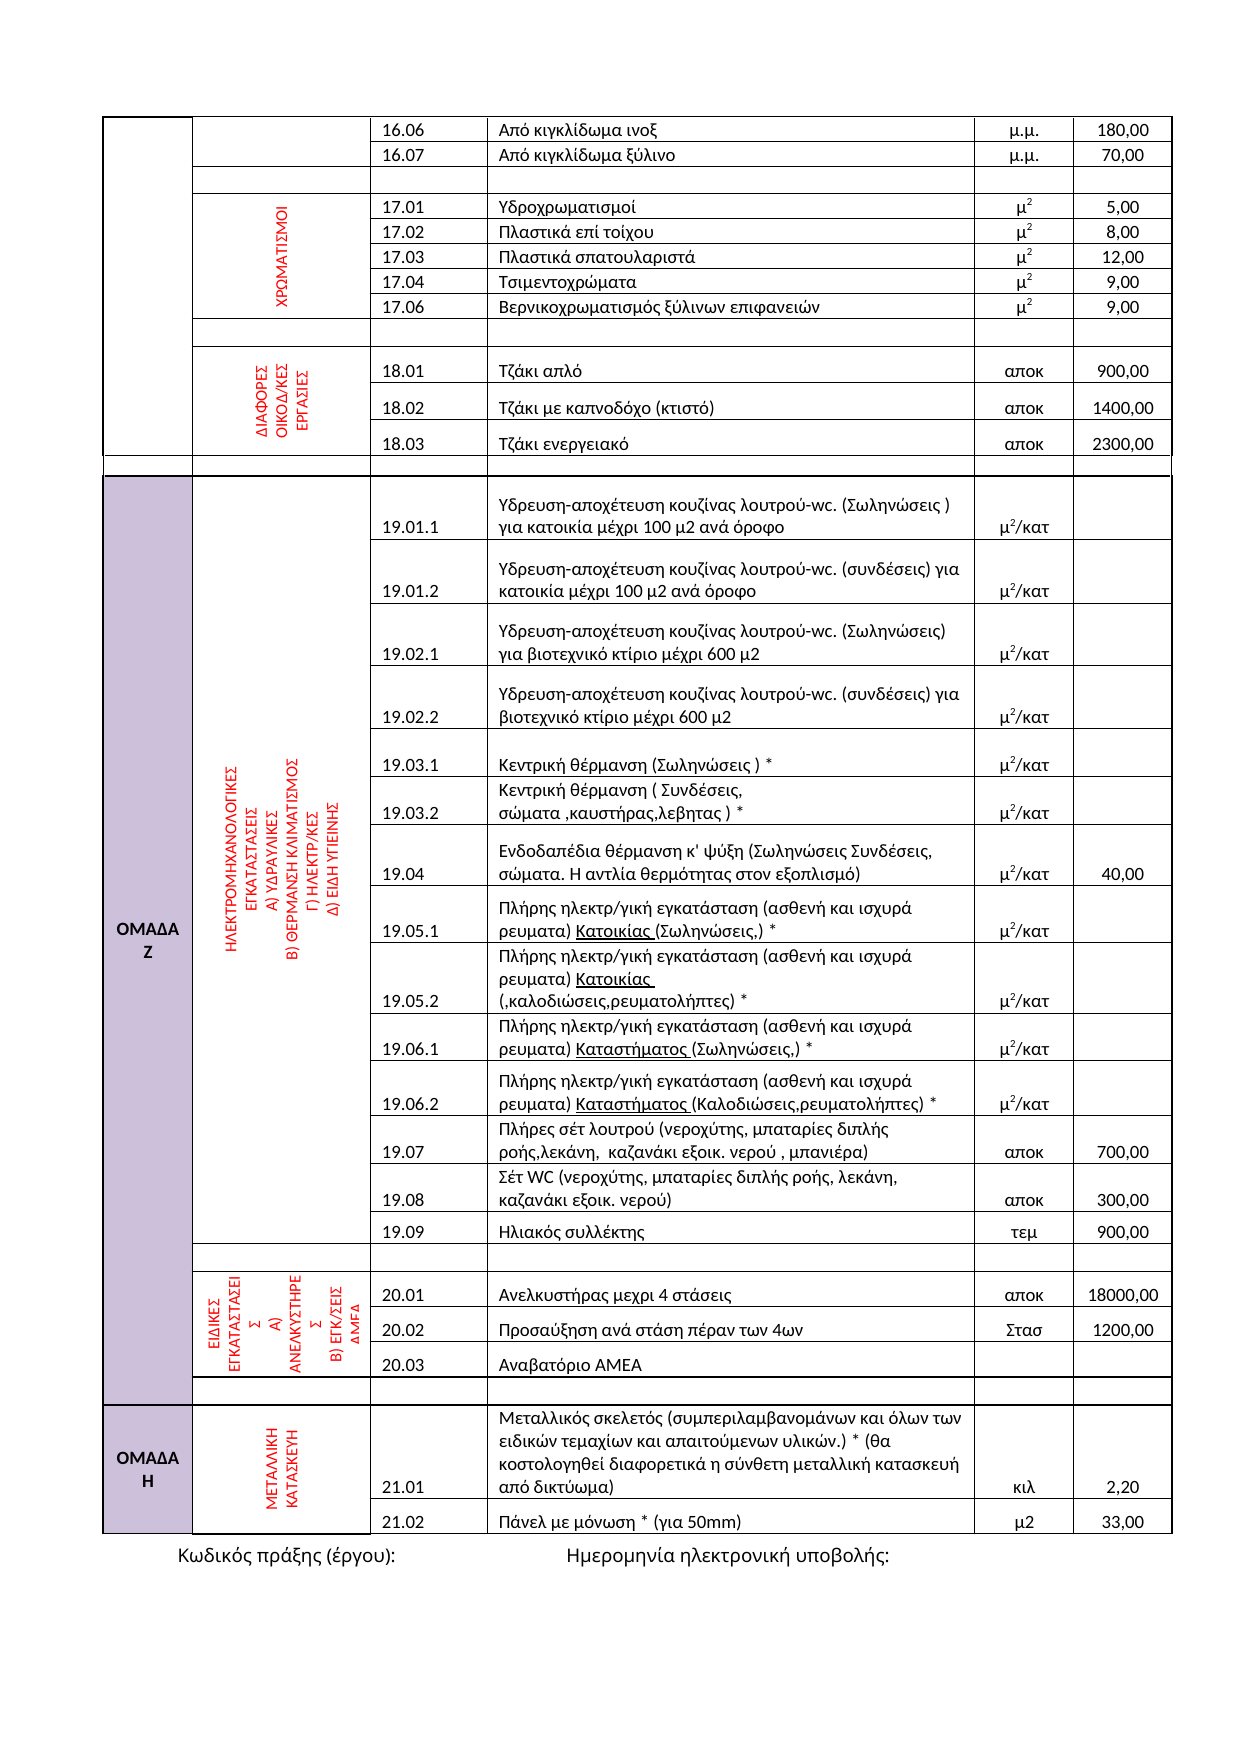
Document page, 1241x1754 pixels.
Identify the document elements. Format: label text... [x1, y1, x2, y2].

table_cell Αναβατόριο ΑΜΕΑ [488, 1342, 974, 1376]
table_cell 19.01.2 [371, 540, 487, 603]
table_cell 9,00 [1074, 294, 1171, 318]
table_cell [193, 167, 370, 193]
table_cell 19.03.2 [371, 777, 487, 824]
table_cell [371, 319, 487, 346]
table_cell Πλήρης ηλεκτρ/γική εγκατάσταση (ασθενή και ισχυρά ρευματα) Κατοικίας (,καλοδιώσεις,ρευματολήπτες) * [488, 943, 974, 1012]
table_cell μ.μ. [975, 142, 1073, 166]
table_cell Σέτ WC (νεροχύτης, μπαταρίες διπλής ροής, λεκάνη, καζανάκι εξοικ. νερού) [488, 1164, 974, 1211]
table_cell [1074, 1061, 1171, 1115]
table_cell 20.03 [371, 1342, 487, 1376]
table_cell 19.06.2 [371, 1061, 487, 1115]
table_cell μ2/κατ [975, 825, 1073, 884]
table_cell [1074, 319, 1171, 346]
table_cell 19.07 [371, 1116, 487, 1163]
table_cell 19.01.1 [371, 477, 487, 539]
table_cell Υδρευση-αποχέτευση κουζίνας λουτρού-wc. (συνδέσεις) για βιοτεχνικό κτίριο μέχρι 600 μ2 [488, 666, 974, 728]
table_cell Από κιγκλίδωμα ξύλινο [488, 142, 974, 166]
table_cell Πλαστικά επί τοίχου [488, 219, 974, 243]
table_cell Τσιμεντοχρώματα [488, 269, 974, 293]
table_cell 12,00 [1074, 244, 1171, 268]
table_cell 18.02 [371, 383, 487, 419]
table_cell 21.01 [371, 1406, 487, 1498]
table_cell Τζάκι με καπνοδόχο (κτιστό) [488, 383, 974, 419]
table_cell 21.02 [371, 1499, 487, 1533]
table_cell 17.04 [371, 269, 487, 293]
table_cell κιλ [975, 1406, 1073, 1498]
table_cell 1200,00 [1074, 1307, 1171, 1341]
table_cell Στασ [975, 1307, 1073, 1341]
table_cell 20.02 [371, 1307, 487, 1341]
table_cell [1074, 886, 1171, 942]
table_cell μ2 [975, 269, 1073, 293]
table_cell [1074, 475, 1171, 539]
table_cell 18.01 [371, 347, 487, 382]
table_cell μ.μ. [975, 117, 1073, 141]
table_cell Μεταλλικός σκελετός (συμπεριλαμβανομάνων και όλων των ειδικών τεμαχίων και απαιτούμενων υλικών.) * (θα κοστολογηθεί διαφορετικά η σύνθετη μεταλλική κατασκευή από δικτύωμα) [488, 1406, 974, 1498]
table_cell 17.02 [371, 219, 487, 243]
table_cell 1400,00 [1074, 383, 1171, 419]
table_cell 900,00 [1074, 1212, 1171, 1243]
table_cell [104, 456, 192, 475]
table_cell μ2 [975, 244, 1073, 268]
table_cell μ2/κατ [975, 604, 1073, 665]
table_cell Πλήρης ηλεκτρ/γική εγκατάσταση (ασθενή και ισχυρά ρευματα) Καταστήματος (Σωληνώσεις,) * [488, 1014, 974, 1060]
table_cell 17.06 [371, 294, 487, 318]
table_cell Προσαύξηση ανά στάση πέραν των 4ων [488, 1307, 974, 1341]
table_cell [975, 456, 1073, 475]
table_cell Υδρευση-αποχέτευση κουζίνας λουτρού-wc. (συνδέσεις) για κατοικία μέχρι 100 μ2 ανά όροφο [488, 540, 974, 603]
table_cell μ2/κατ [975, 777, 1073, 824]
table_cell 9,00 [1074, 269, 1171, 293]
table_cell Ανελκυστήρας μεχρι 4 στάσεις [488, 1272, 974, 1306]
table_cell 180,00 [1074, 117, 1171, 141]
table_cell 16.06 [371, 117, 487, 141]
table_cell [488, 319, 974, 346]
table_cell [1074, 1244, 1171, 1271]
table_cell Πλήρης ηλεκτρ/γική εγκατάσταση (ασθενή και ισχυρά ρευματα) Καταστήματος (Καλοδιώσεις,ρευματολήπτες) * [488, 1061, 974, 1115]
table_cell [488, 1378, 974, 1404]
table_cell [975, 1342, 1073, 1376]
table_cell [1074, 1378, 1171, 1404]
table_cell Τζάκι ενεργειακό [488, 420, 974, 455]
table_cell 33,00 [1074, 1499, 1171, 1533]
table_cell [975, 319, 1073, 346]
table_cell [1074, 604, 1171, 665]
table_cell [193, 1378, 370, 1404]
table_cell αποκ [975, 420, 1073, 455]
table_cell 8,00 [1074, 219, 1171, 243]
table_cell 2,20 [1074, 1406, 1171, 1498]
table_cell [371, 456, 487, 475]
table_cell μ2/κατ [975, 1014, 1073, 1060]
table_cell ΟΜΑΔΑ Ζ [104, 476, 192, 1404]
table_cell τεμ [975, 1212, 1073, 1243]
table_cell [371, 1244, 487, 1271]
table_cell Πλαστικά σπατουλαριστά [488, 244, 974, 268]
table_cell μ2 [975, 294, 1073, 318]
table_cell 16.07 [371, 142, 487, 166]
table_cell μ2/κατ [975, 477, 1073, 539]
table_cell Υδροχρωματισμοί [488, 194, 974, 218]
table_cell [1074, 943, 1171, 1012]
table_cell ΕΙΔΙΚΕΣ ΕΓΚΑΤΑΣΤΑΣΕΙΣ Α) ΑΝΕΛΚΥΣΤΗΡΕΣ Β) ΕΓΚ/ΣΕΙΣ ΑΜΕΑ [193, 1272, 370, 1376]
table_cell Υδρευση-αποχέτευση κουζίνας λουτρού-wc. (Σωληνώσεις ) για κατοικία μέχρι 100 μ2 ανά όροφο [488, 477, 974, 539]
table_cell [1074, 777, 1171, 824]
table_cell Κεντρική θέρμανση ( Συνδέσεις, σώματα ,καυστήρας,λεβητας ) * [488, 777, 974, 824]
table_cell 5,00 [1074, 194, 1171, 218]
table_cell ΟΜΑΔΑ Η [104, 1406, 192, 1533]
table_cell [193, 456, 370, 475]
table_cell [371, 1378, 487, 1404]
table_cell 19.05.1 [371, 886, 487, 942]
table_cell 19.06.1 [371, 1014, 487, 1060]
table_cell μ2 [975, 1499, 1073, 1533]
table_cell ΔΙΑΦΟΡΕΣ ΟΙΚΟΔ/ΚΕΣ ΕΡΓΑΣΙΕΣ [193, 347, 370, 455]
table_cell Πλήρες σέτ λουτρού (νεροχύτης, μπαταρίες διπλής ροής,λεκάνη, καζανάκι εξοικ. νερού , μπανιέρα) [488, 1116, 974, 1163]
table_cell [1074, 1342, 1171, 1376]
table_cell αποκ [975, 347, 1073, 382]
table_cell μ2 [975, 219, 1073, 243]
table_cell 70,00 [1074, 142, 1171, 166]
table_cell 19.05.2 [371, 943, 487, 1012]
table_cell [975, 1378, 1073, 1404]
table_cell 20.01 [371, 1272, 487, 1306]
table_cell Ενδοδαπέδια θέρμανση κ' ψύξη (Σωληνώσεις Συνδέσεις, σώματα. Η αντλία θερμότητας στον εξοπλισμό) [488, 825, 974, 884]
table_cell [371, 167, 487, 193]
table_cell [1074, 540, 1171, 603]
table_cell Πλήρης ηλεκτρ/γική εγκατάσταση (ασθενή και ισχυρά ρευματα) Κατοικίας (Σωληνώσεις,) * [488, 886, 974, 942]
table_cell 19.02.1 [371, 604, 487, 665]
table_cell Τζάκι απλό [488, 347, 974, 382]
table_cell [975, 1244, 1073, 1271]
table_cell 900,00 [1074, 347, 1171, 382]
table_cell Κεντρική θέρμανση (Σωληνώσεις ) * [488, 729, 974, 776]
table_cell [1074, 729, 1171, 776]
table_cell 19.04 [371, 825, 487, 884]
table_cell [1074, 455, 1171, 475]
table_cell αποκ [975, 1164, 1073, 1211]
table_cell 300,00 [1074, 1164, 1171, 1211]
table_cell Υδρευση-αποχέτευση κουζίνας λουτρού-wc. (Σωληνώσεις) για βιοτεχνικό κτίριο μέχρι 600 μ2 [488, 604, 974, 665]
table_cell 700,00 [1074, 1116, 1171, 1163]
table_cell 18.03 [371, 420, 487, 455]
table_cell [1074, 666, 1171, 728]
table_cell 19.09 [371, 1212, 487, 1243]
table_cell 40,00 [1074, 825, 1171, 884]
table_cell [488, 456, 974, 475]
table_cell 19.03.1 [371, 729, 487, 776]
table_cell [1074, 1014, 1171, 1060]
table_cell αποκ [975, 1272, 1073, 1306]
table_cell μ2/κατ [975, 1061, 1073, 1115]
table_cell Ηλιακός συλλέκτης [488, 1212, 974, 1243]
table_cell [1074, 167, 1171, 193]
table_cell [193, 1244, 370, 1271]
table_cell Από κιγκλίδωμα ινοξ [488, 117, 974, 141]
table_cell μ2/κατ [975, 540, 1073, 603]
table_cell ΧΡΩΜΑΤΙΣΜΟΙ [193, 194, 370, 318]
table_cell αποκ [975, 383, 1073, 419]
table_cell [193, 319, 370, 346]
table_cell 17.03 [371, 244, 487, 268]
table_cell μ2/κατ [975, 729, 1073, 776]
table_cell μ2/κατ [975, 943, 1073, 1012]
table_cell [488, 167, 974, 193]
table_cell ΜΕΤΑΛΛΙΚΗ ΚΑΤΑΣΚΕΥΗ [193, 1406, 370, 1533]
table_cell 19.08 [371, 1164, 487, 1211]
table_cell Βερνικοχρωματισμός ξύλινων επιφανειών [488, 294, 974, 318]
table_cell μ2/κατ [975, 666, 1073, 728]
table_cell 2300,00 [1074, 420, 1171, 455]
table_cell μ2/κατ [975, 886, 1073, 942]
table_cell 19.02.2 [371, 666, 487, 728]
table_cell ΗΛΕΚΤΡΟΜΗΧΑΝΟΛΟΓΙΚΕΣ ΕΓΚΑΤΑΣΤΑΣΕΙΣ Α) ΥΔΡΑΥΛΙΚΕΣ Β) ΘΕΡΜΑΝΣΗ ΚΛΙΜΑΤΙΣΜΟΣ Γ) ΗΛΕΚΤΡ/ΚΕΣ Δ) ΕΙΔΗ ΥΓΙΕΙΝΗΣ [193, 477, 370, 1243]
table_cell 17.01 [371, 194, 487, 218]
table_cell [488, 1244, 974, 1271]
table_cell [975, 167, 1073, 193]
table_cell Πάνελ με μόνωση * (για 50mm) [488, 1499, 974, 1533]
table_cell 18000,00 [1074, 1272, 1171, 1306]
table_cell μ2 [975, 194, 1073, 218]
table_cell αποκ [975, 1116, 1073, 1163]
